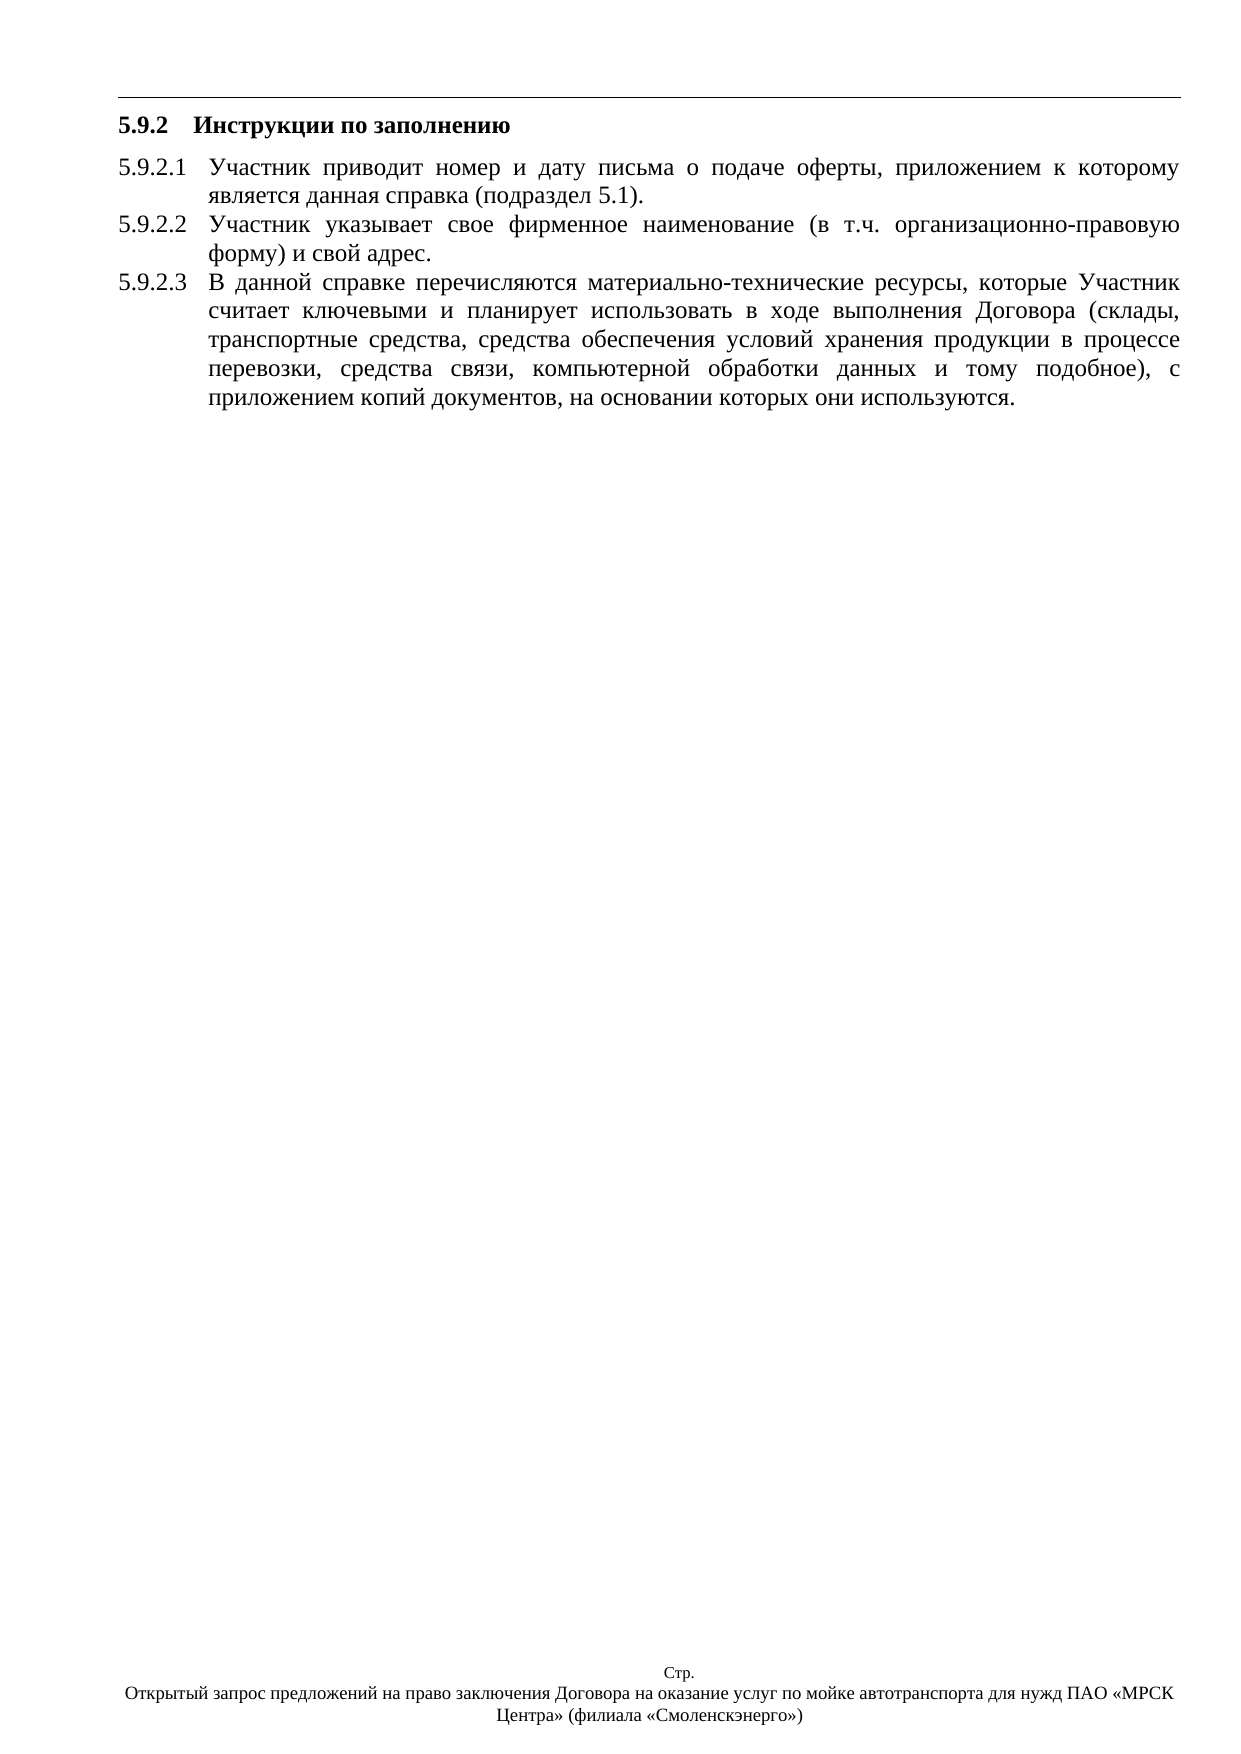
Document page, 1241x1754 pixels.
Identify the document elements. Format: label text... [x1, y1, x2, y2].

list Участник указывает свое фирменное наименование (в т.ч. организационно-правовую форму) и свой адрес. [118, 209, 1181, 267]
subtitle Инструкции по заполнению [118, 111, 1181, 139]
list В данной справке перечисляются материально-технические ресурсы, которые Участник считает ключевыми и планирует использовать в ходе выполнения Договора (склады, транспортные средства, средства обеспечения условий хранения продукции в процессе перевозки, средства связи, компьютерной обработки данных и тому подобное), с приложением копий документов, на основании которых они используются. [118, 267, 1181, 411]
list Участник приводит номер и дату письма о подаче оферты, приложением к которому является данная справка (подраздел 5.1). [118, 152, 1181, 209]
